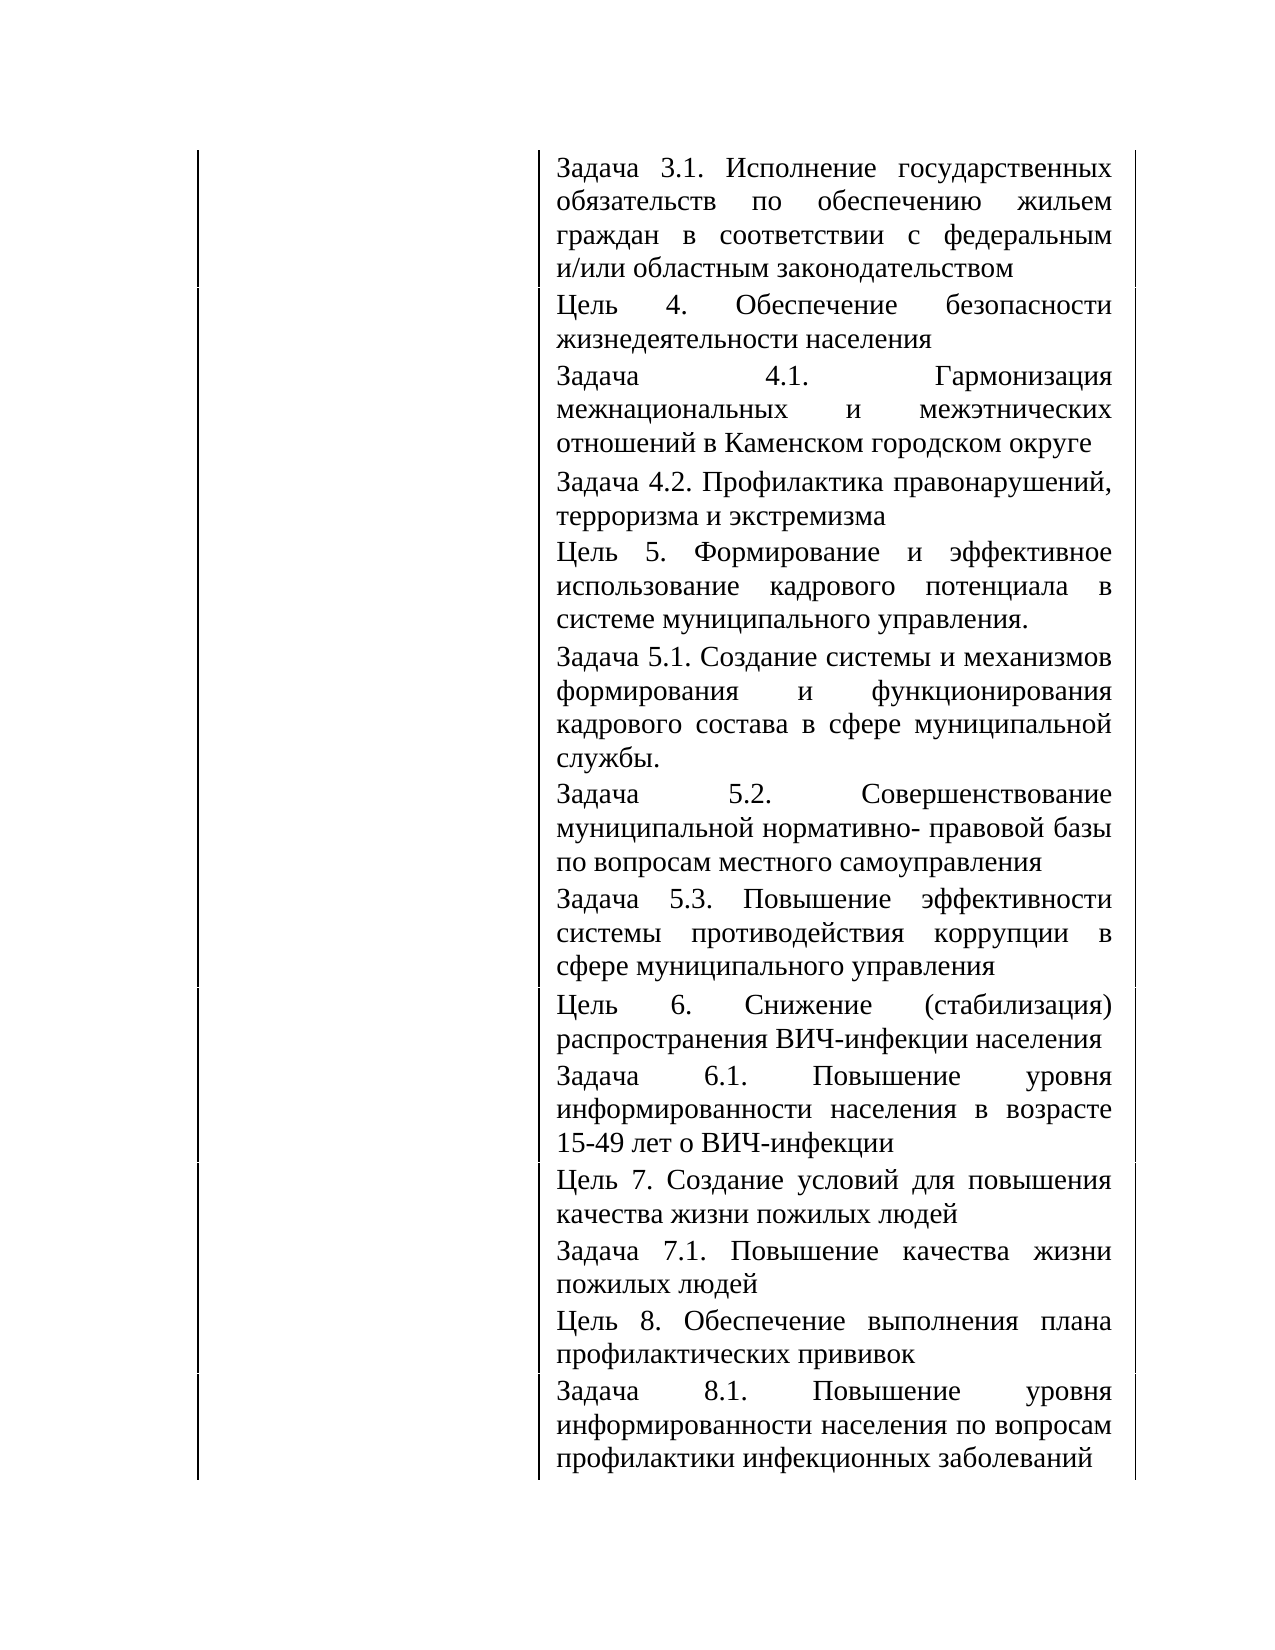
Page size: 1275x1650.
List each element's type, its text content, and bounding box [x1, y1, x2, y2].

text Задача 4.1. Гармонизация межнациональных и межэтнических отношений в Каменском городском округе [556, 358, 1123, 458]
text Цель 4. Обеспечение безопасности жизнедеятельности населения [556, 287, 1123, 354]
text Задача 4.2. Профилактика правонарушений, терроризма и экстремизма [556, 464, 1123, 531]
text Цель 5. Формирование и эффективное использование кадрового потенциала в системе муниципального управления. [556, 534, 1123, 635]
text Цель 6. Снижение (стабилизация) распространения ВИЧ-инфекции населения [556, 987, 1123, 1054]
text Задача 7.1. Повышение качества жизни пожилых людей [556, 1233, 1123, 1300]
text Задача 5.2. Совершенствование муниципальной нормативно- правовой базы по вопросам местного самоуправления [556, 777, 1123, 877]
text Цель 8. Обеспечение выполнения плана профилактических прививок [556, 1303, 1123, 1370]
text Задача 8.1. Повышение уровня информированности населения по вопросам профилактики инфекционных заболеваний [556, 1373, 1123, 1474]
text Цель 7. Создание условий для повышения качества жизни пожилых людей [556, 1162, 1123, 1229]
text Задача 3.1. Исполнение государственных обязательств по обеспечению жильем граждан в соответствии с федеральным и/или областным законодательством [556, 150, 1123, 284]
text Задача 6.1. Повышение уровня информированности населения в возрасте 15-49 лет о ВИЧ-инфекции [556, 1058, 1123, 1158]
text Задача 5.3. Повышение эффективности системы противодействия коррупции в сфере муниципального управления [556, 881, 1123, 982]
text Задача 5.1. Создание системы и механизмов формирования и функционирования кадрового состава в сфере муниципальной службы. [556, 639, 1123, 773]
